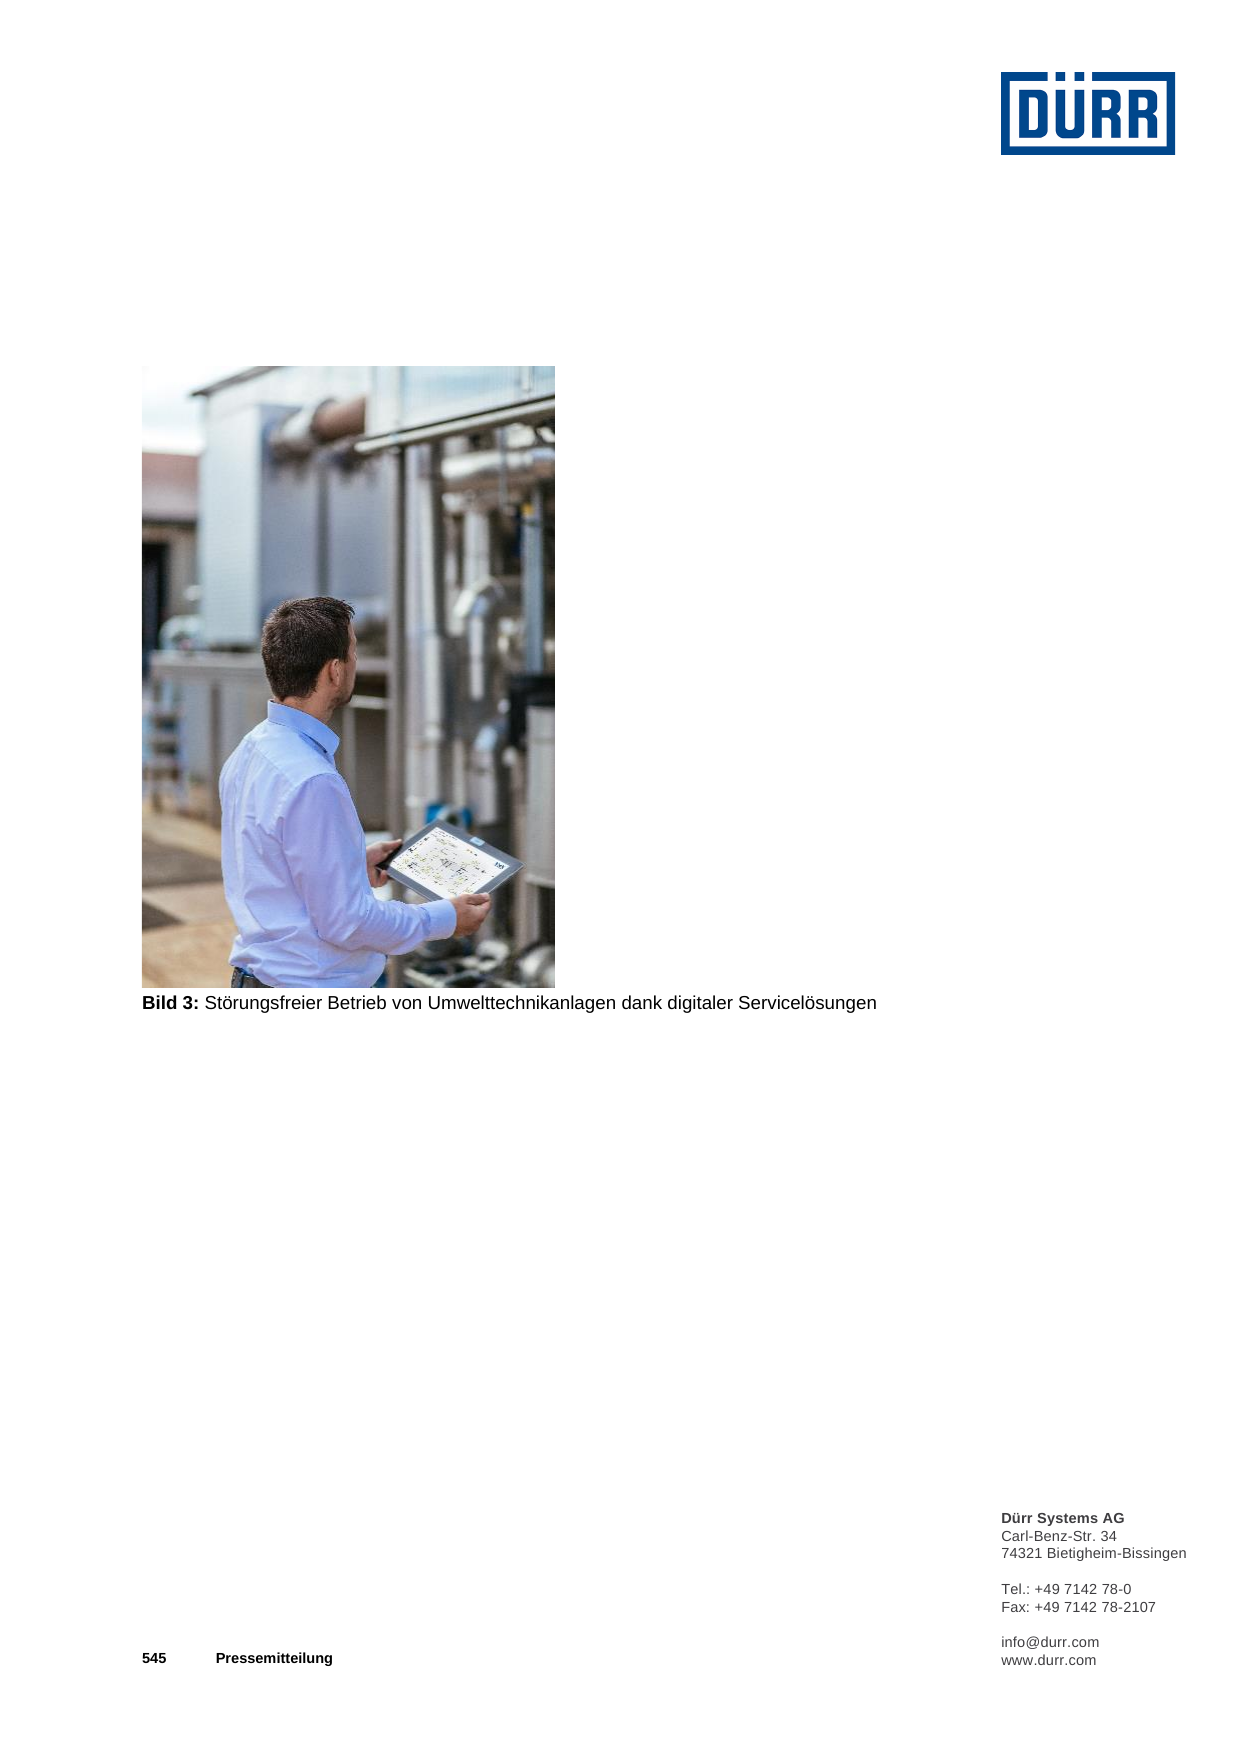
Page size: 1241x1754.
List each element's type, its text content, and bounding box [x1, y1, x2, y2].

picture [1001, 72, 1175, 155]
picture [141, 366, 555, 988]
text Bild 3: Störungsfreier Betrieb von Umwelttechnikanlagen dank digitaler Servicelösungen [142, 992, 951, 1013]
